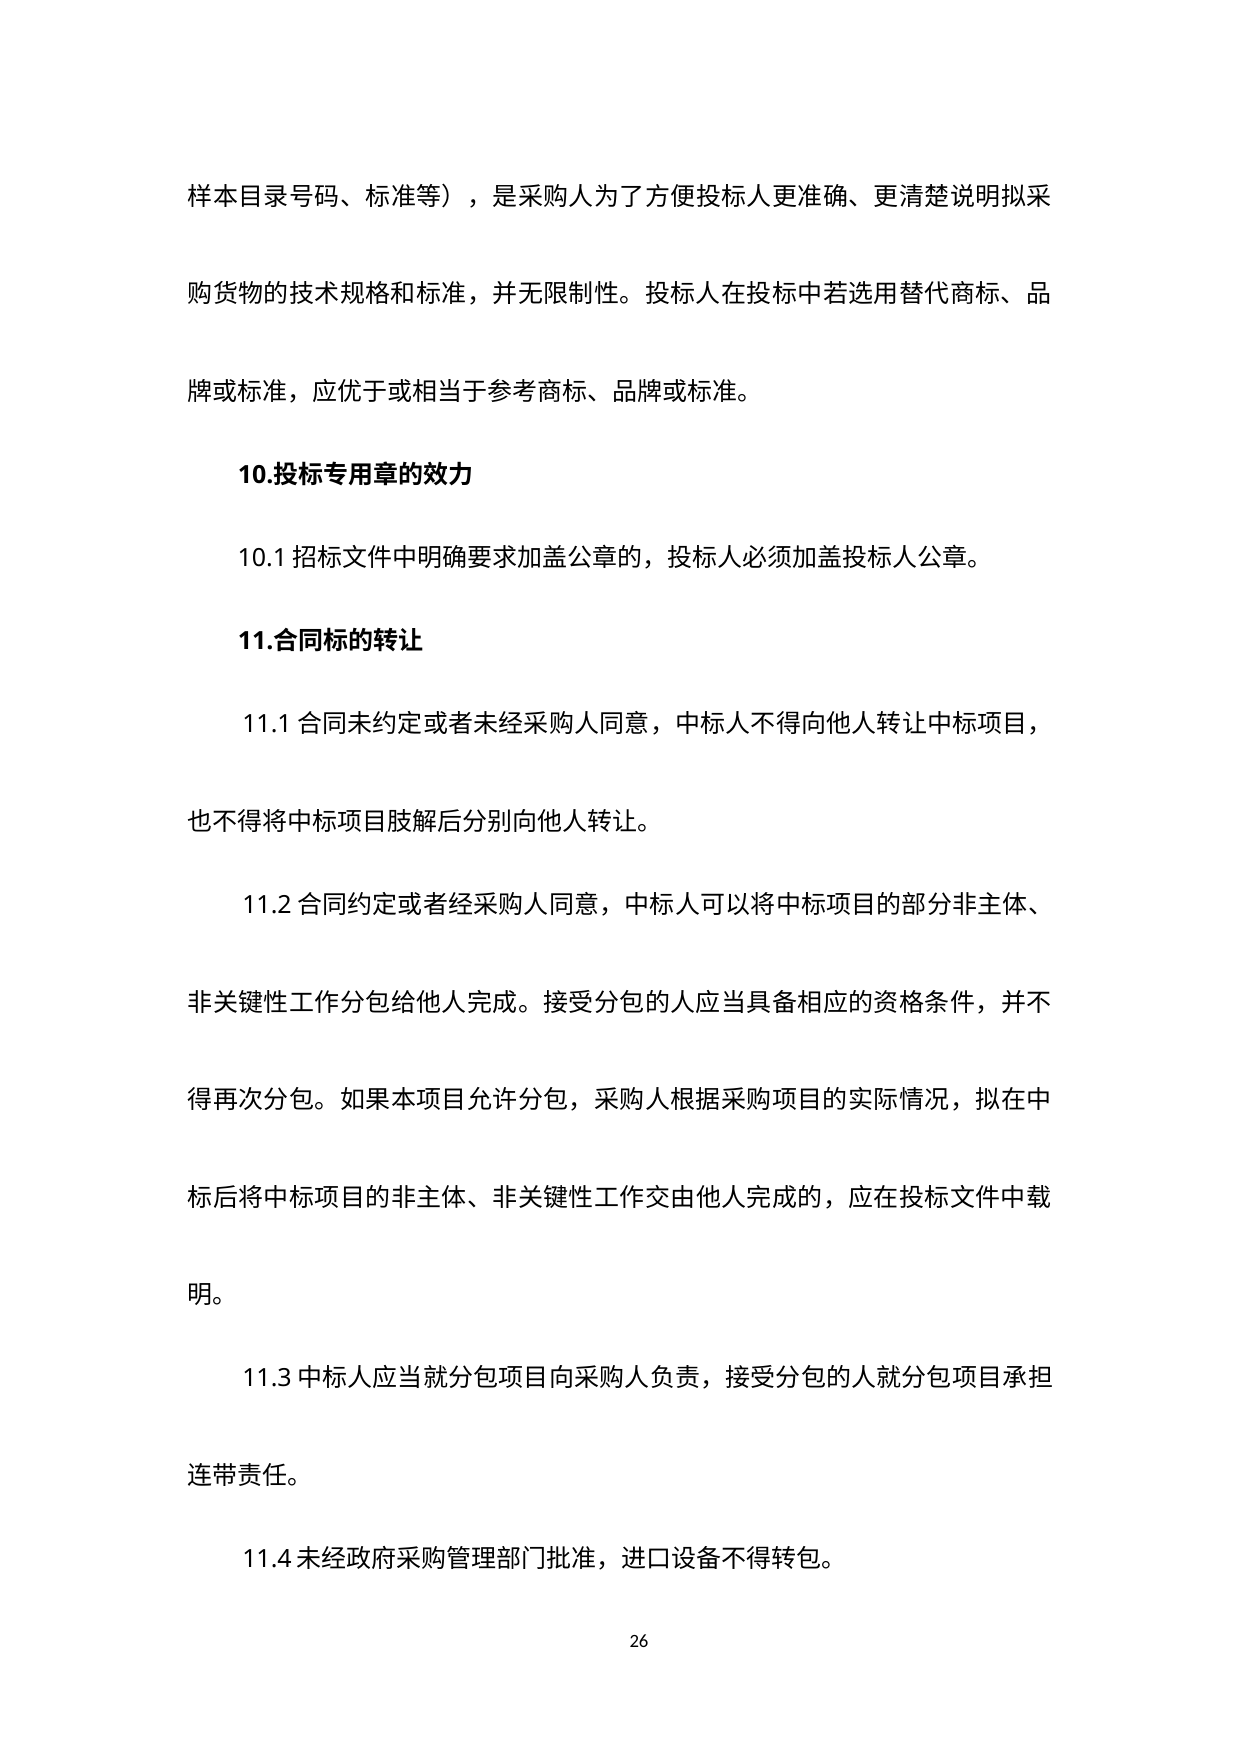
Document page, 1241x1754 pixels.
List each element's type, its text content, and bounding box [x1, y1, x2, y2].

text 11.3中标人应当就分包项目向采购人负责，接受分包的人就分包项目承担连带责任。 [187, 1343, 1053, 1506]
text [187, 162, 1053, 422]
text 10.1招标文件中明确要求加盖公章的，投标人必须加盖投标人公章。 [187, 523, 1053, 588]
text 11.4未经政府采购管理部门批准，进口设备不得转包。 [187, 1524, 1053, 1589]
text 11.1合同未约定或者未经采购人同意，中标人不得向他人转让中标项目，也不得将中标项目肢解后分别向他人转让。 [187, 689, 1053, 852]
text 11.2合同约定或者经采购人同意，中标人可以将中标项目的部分非主体、非关键性工作分包给他人完成。接受分包的人应当具备相应的资格条件，并不得再次分包。如果本项目允许分包，采购人根据采购项目的实际情况，拟在中标后将中标项目的非主体、非关键性工作交由他人完成的，应在投标文件中载明。 [187, 870, 1053, 1325]
text 10.投标专用章的效力 [187, 440, 1053, 505]
text 11.合同标的转让 [187, 606, 1053, 671]
